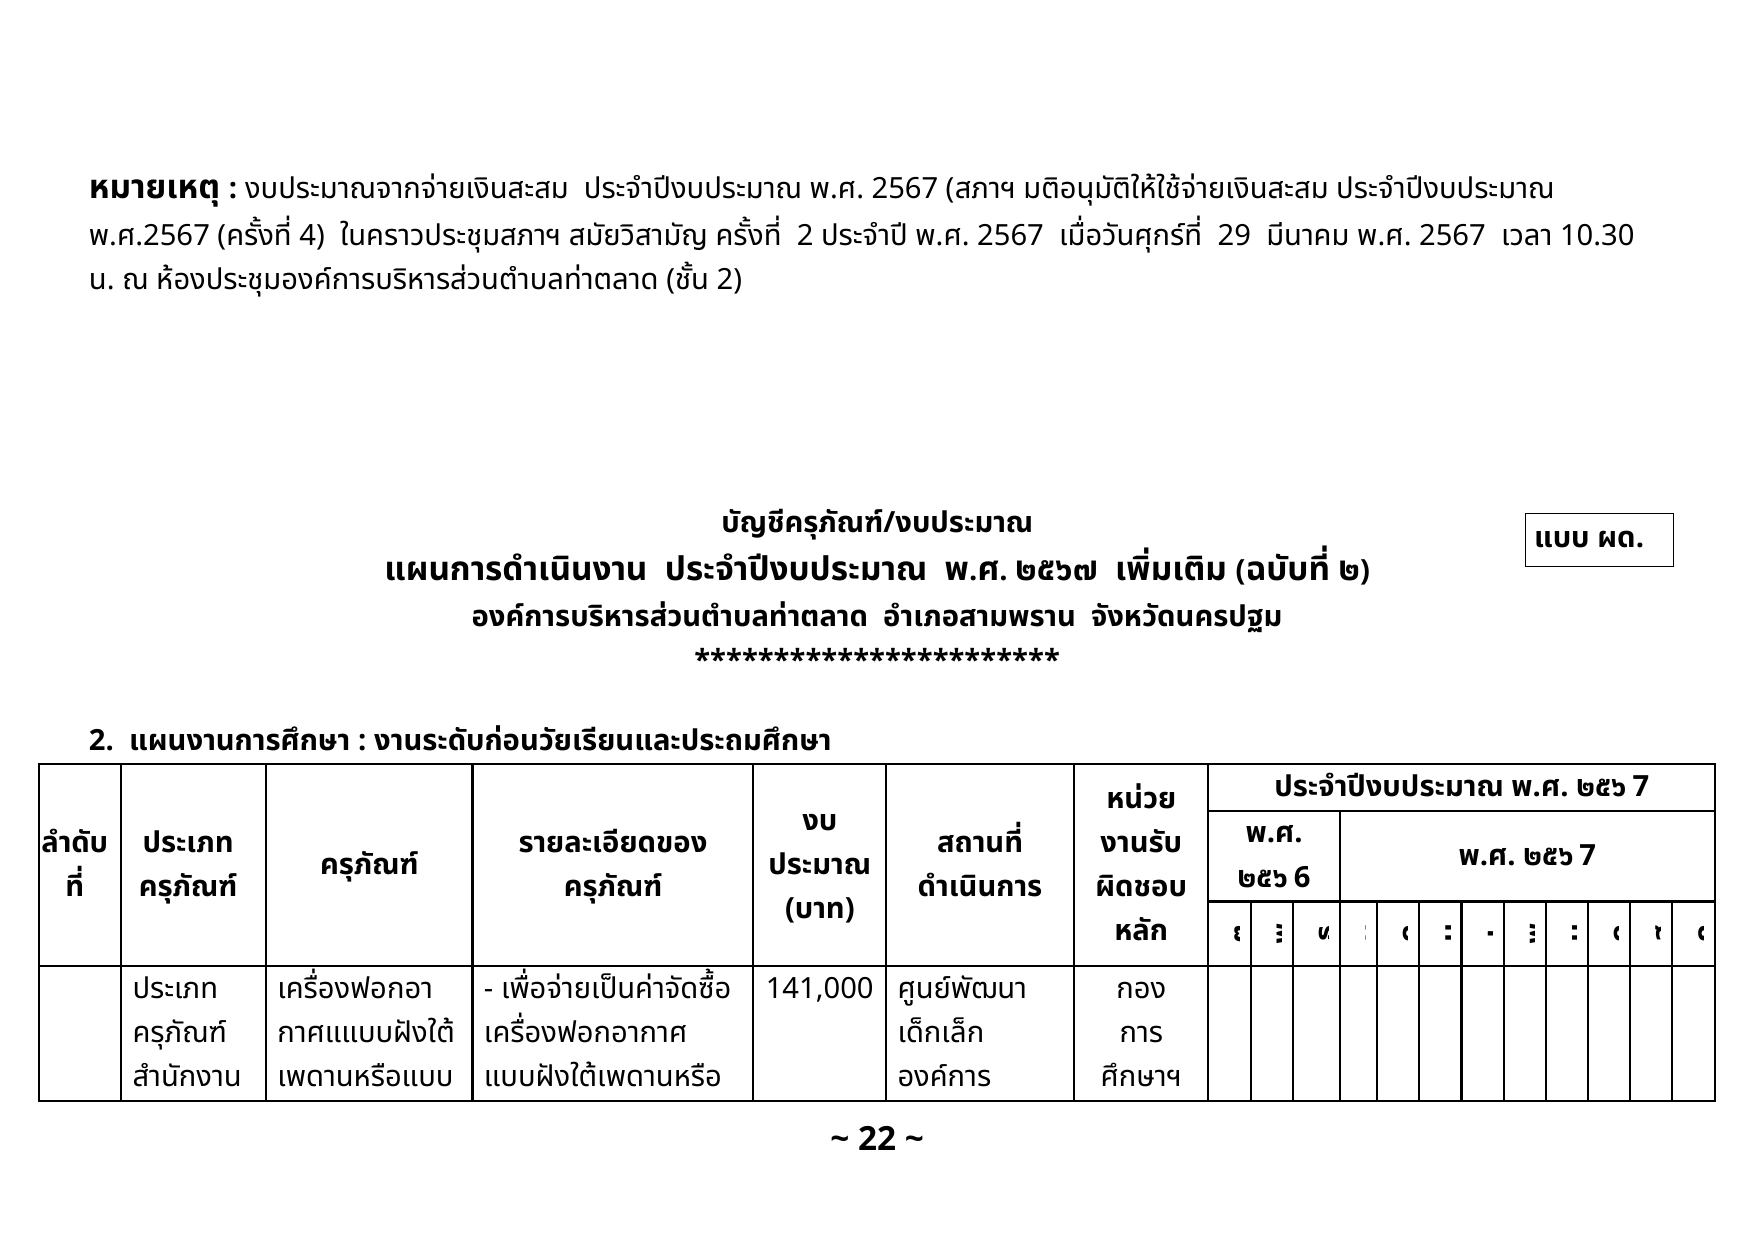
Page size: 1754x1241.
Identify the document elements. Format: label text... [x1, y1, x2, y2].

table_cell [267, 967, 471, 1100]
table_cell มิ.ย. [1547, 903, 1587, 965]
table_cell เม.ย. [1463, 903, 1503, 965]
table_cell ม.ค. [1341, 903, 1376, 965]
table_header ประจำปีงบประมาณ พ.ศ. ๒๕๖7 [1209, 765, 1714, 810]
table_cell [122, 967, 265, 1100]
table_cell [887, 967, 1073, 1100]
table_cell พ.ศ. ๒๕๖6 [1209, 812, 1339, 900]
table_cell ส.ค. [1631, 903, 1671, 965]
table_cell มี.ค. [1420, 903, 1460, 965]
table_cell 141,000 [754, 967, 885, 1100]
table_cell [1209, 967, 1250, 1100]
table_cell [1378, 967, 1418, 1100]
table_cell ก.ย. [1673, 903, 1714, 965]
table_cell พ.ย. [1252, 903, 1292, 965]
text หมายเหตุ : งบประมาณจากจ่ายเงินสะสม ประจำปีงบประมาณ พ.ศ. 2567 (สภาฯ มติอนุมัติให้ใช้จ่ายเงินสะสม ประจำปีงบประมาณ พ.ศ.2567 (ครั้งที่ 4) ในคราวประชุมสภาฯ สมัยวิสามัญ ครั้งที่ 2 ประจำปี พ.ศ. 2567 เมื่อวันศุกร์ที่ 29 มีนาคม พ.ศ. 2567 เวลา 10.30 น. ณ ห้องประชุมองค์การบริหารส่วนตำบลท่าตลาด (ชั้น 2) [89, 163, 1665, 302]
text บัญชีครุภัณฑ์/งบประมาณ [89, 501, 1665, 545]
text แผนการดำเนินงาน ประจำปีงบประมาณ พ.ศ. ๒๕๖๗ เพิ่มเติม (ฉบับที่ ๒) [89, 545, 1665, 596]
table_cell [1463, 967, 1503, 1100]
text 2. แผนงานการศึกษา : งานระดับก่อนวัยเรียนและประถมศึกษา [89, 719, 1665, 763]
table_cell [1420, 967, 1460, 1100]
table_cell [1631, 967, 1671, 1100]
table_cell [1294, 967, 1339, 1100]
table_cell [1589, 967, 1629, 1100]
table_cell ก.ค. [1589, 903, 1629, 965]
table_cell [1547, 967, 1587, 1100]
table_cell [1252, 967, 1292, 1100]
table_cell พ.ศ. ๒๕๖7 [1341, 812, 1714, 900]
table_cell ต.ค. [1209, 903, 1250, 965]
table_cell ธ.ค. [1294, 903, 1339, 965]
text *********************** [89, 640, 1665, 679]
table_header หน่วยงานรับผิดชอบหลัก [1075, 765, 1207, 965]
table_cell [1341, 967, 1376, 1100]
text องค์การบริหารส่วนตำบลท่าตลาด อำเภอสามพราน จังหวัดนครปฐม [89, 596, 1665, 640]
table_cell [1673, 967, 1714, 1100]
table_header งบประมาณ (บาท) [754, 765, 885, 965]
table_header ลำดับที่ [40, 765, 120, 965]
table_cell ก.พ. [1378, 903, 1418, 965]
table_header ครุภัณฑ์ [267, 765, 471, 965]
table_header รายละเอียดของครุภัณฑ์ [474, 765, 752, 965]
table_cell กอง การศึกษาฯ [1075, 967, 1207, 1100]
table_cell [1505, 967, 1545, 1100]
table_header สถานที่ ดำเนินการ [887, 765, 1073, 965]
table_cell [474, 967, 752, 1100]
table_cell พ.ค. [1505, 903, 1545, 965]
table_header ประเภทครุภัณฑ์ [122, 765, 265, 965]
table_cell [40, 967, 120, 1100]
